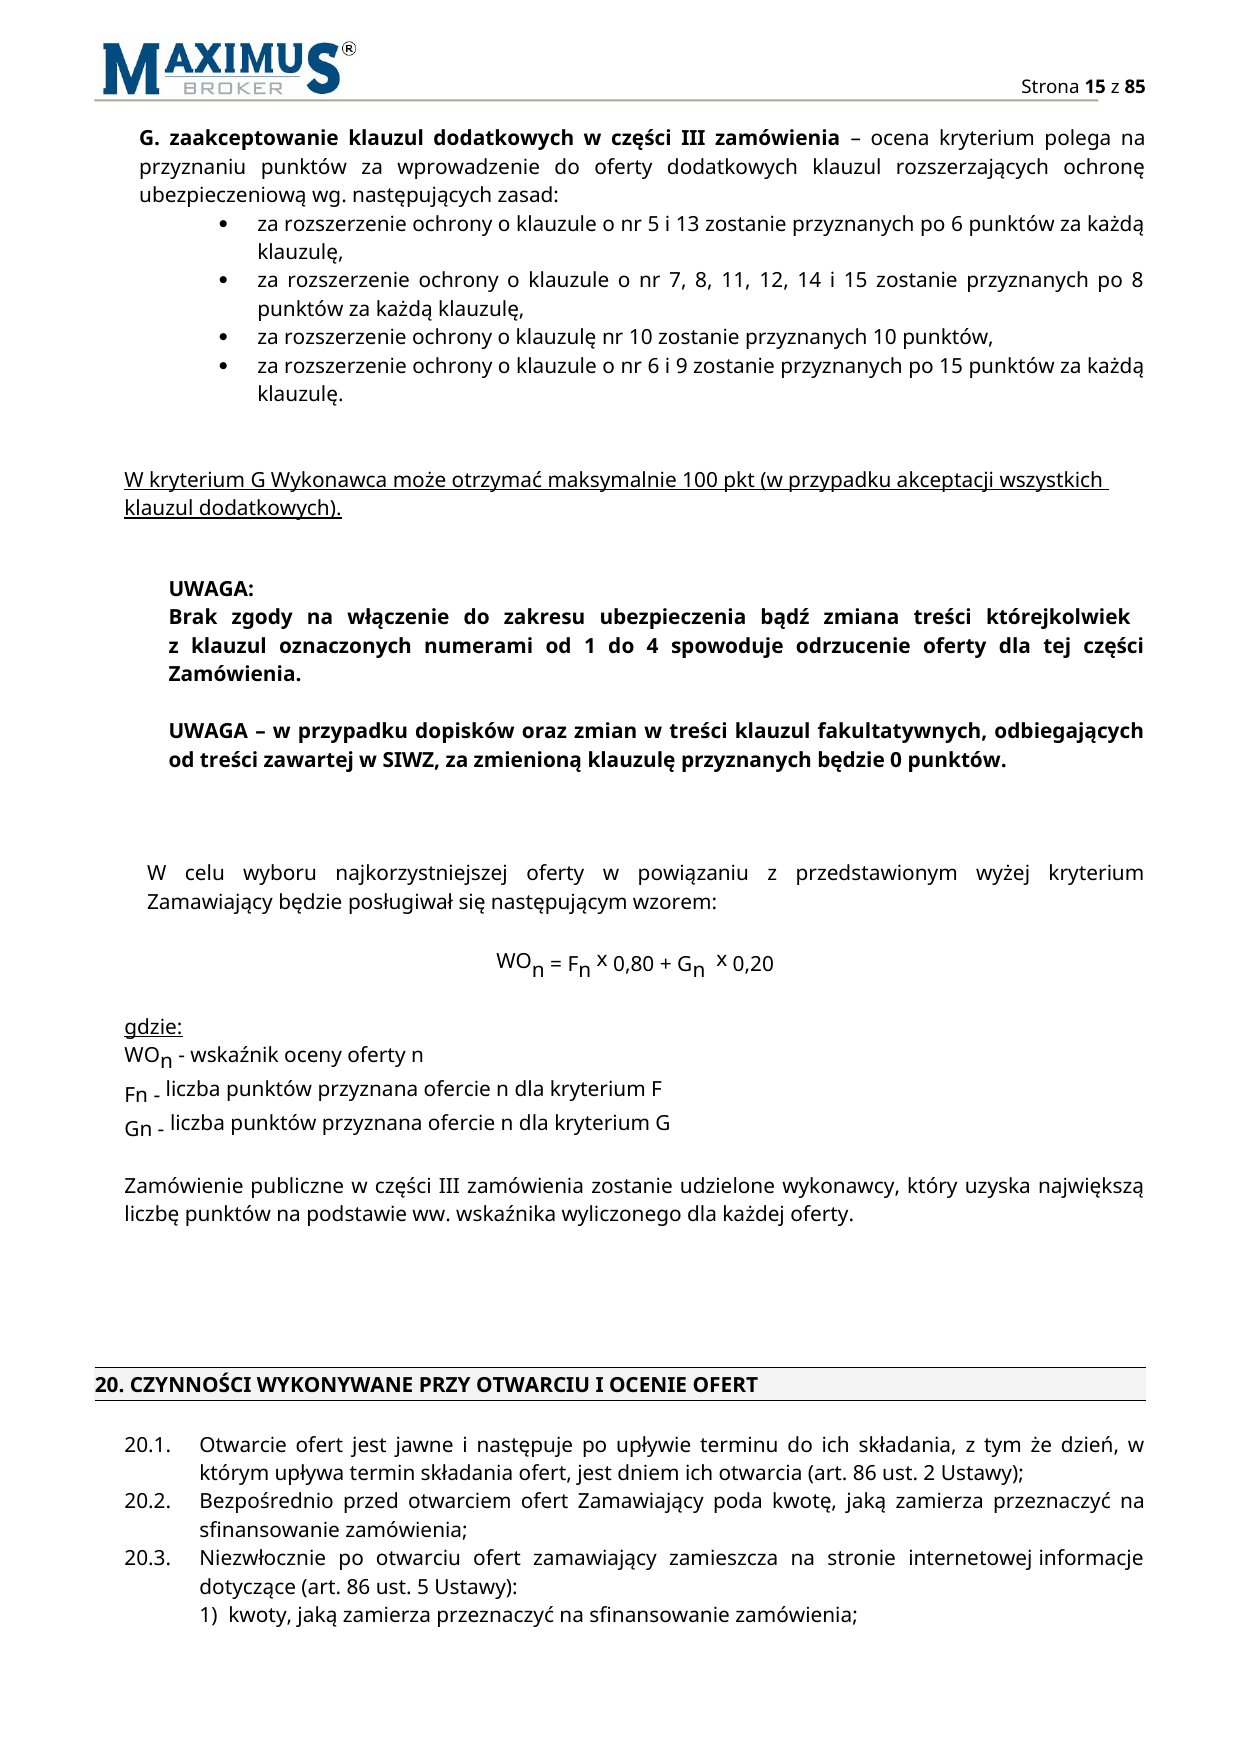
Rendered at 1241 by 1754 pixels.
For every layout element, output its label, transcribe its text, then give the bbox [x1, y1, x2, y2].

text Gn - liczba punktów przyznana ofercie n dla kryterium G [124, 1108, 1146, 1142]
list Bezpośrednio przed otwarciem ofert Zamawiający poda kwotę, jaką zamierza przeznaczyć na sfinansowanie zamówienia; [124, 1487, 1146, 1543]
list za rozszerzenie ochrony o klauzule o nr 5 i 13 zostanie przyznanych po 6 punktów za każdą klauzulę, [219, 209, 1146, 266]
list za rozszerzenie ochrony o klauzulę nr 10 zostanie przyznanych 10 punktów, [219, 322, 1146, 351]
subtitle 20. CZYNNOŚCI WYKONYWANE PRZY OTWARCIU I OCENIE OFERT [94, 1368, 1146, 1401]
list za rozszerzenie ochrony o klauzule o nr 7, 8, 11, 12, 14 i 15 zostanie przyznanych po 8 punktów za każdą klauzulę, [219, 266, 1146, 322]
text UWAGA – w przypadku dopisków oraz zmian w treści klauzul fakultatywnych, odbiegających od treści zawartej w SIWZ, za zmienioną klauzulę przyznanych będzie 0 punktów. [168, 716, 1146, 773]
text W kryterium G Wykonawca może otrzymać maksymalnie 100 pkt (w przypadku akceptacji wszystkich klauzul dodatkowych). [124, 465, 1146, 522]
list Niezwłocznie po otwarciu ofert zamawiający zamieszcza na stronie internetowej informacje dotyczące (art. 86 ust. 5 Ustawy): [124, 1543, 1146, 1600]
picture [97, 37, 362, 99]
text WOn = Fn x 0,80 + Gn x 0,20 [124, 944, 1146, 983]
list za rozszerzenie ochrony o klauzule o nr 6 i 9 zostanie przyznanych po 15 punktów za każdą klauzulę. [219, 351, 1146, 408]
list Otwarcie ofert jest jawne i następuje po upływie terminu do ich składania, z tym że dzień, w którym upływa termin składania ofert, jest dniem ich otwarcia (art. 86 ust. 2 Ustawy); [124, 1430, 1146, 1487]
text 1) kwoty, jaką zamierza przeznaczyć na sfinansowanie zamówienia; [199, 1600, 1146, 1629]
text W celu wyboru najkorzystniejszej oferty w powiązaniu z przedstawionym wyżej kryterium Zamawiający będzie posługiwał się następującym wzorem: [147, 858, 1146, 915]
text gdzie: [124, 1012, 1146, 1040]
text Fn - liczba punktów przyznana ofercie n dla kryterium F [124, 1074, 1146, 1108]
text G. zaakceptowanie klauzul dodatkowych w części III zamówienia – ocena kryterium polega na przyznaniu punktów za wprowadzenie do oferty dodatkowych klauzul rozszerzających ochronę ubezpieczeniową wg. następujących zasad: [139, 123, 1146, 209]
text UWAGA: [168, 574, 1146, 602]
text WOn - wskaźnik oceny oferty n [124, 1040, 1146, 1074]
text Zamówienie publiczne w części III zamówienia zostanie udzielone wykonawcy, który uzyska największą liczbę punktów na podstawie ww. wskaźnika wyliczonego dla każdej oferty. [124, 1171, 1146, 1228]
text Brak zgody na włączenie do zakresu ubezpieczenia bądź zmiana treści którejkolwiek z klauzul oznaczonych numerami od 1 do 4 spowoduje odrzucenie oferty dla tej części Zamówienia. [168, 602, 1146, 688]
